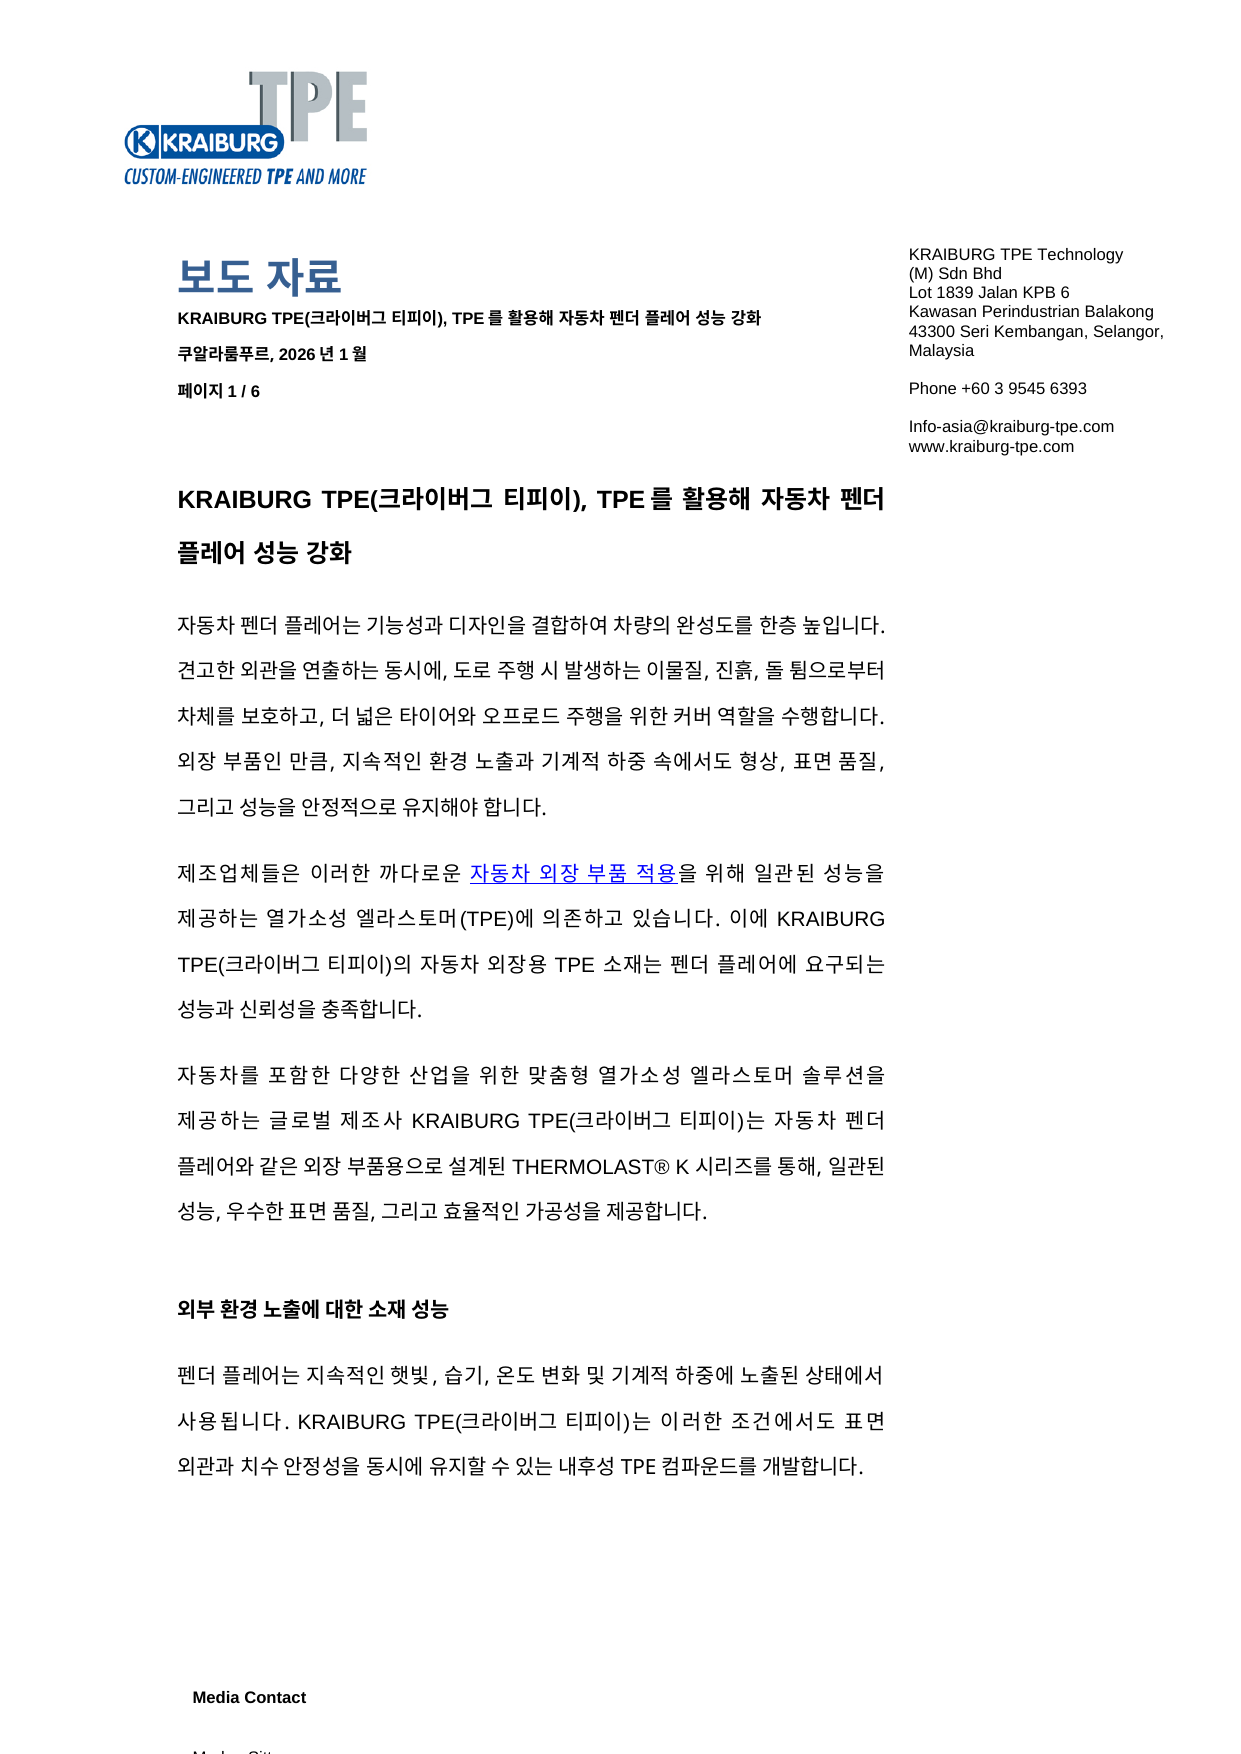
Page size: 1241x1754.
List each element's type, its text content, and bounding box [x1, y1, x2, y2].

text 외부 환경 노출에 대한 소재 성능 [177, 1293, 886, 1323]
text KRAIBURG TPE(크라이버그 티피이), TPE를 활용해 자동차 펜더 플레어 성능 강화 [177, 479, 886, 570]
text 자동차를 포함한 다양한 산업을 위한 맞춤형 열가소성 엘라스토머 솔루션을 제공하는 글로벌 제조사 KRAIBURG TPE(크라이버그 티피이)는 자동차 펜더 플레어와 같은 외장 부품용으로 설계된 THERMOLAST® K 시리즈를 통해, 일관된 성능, 우수한 표면 품질, 그리고 효율적인 가공성을 제공합니다. [177, 1059, 886, 1226]
picture [112, 55, 379, 200]
text 자동차 펜더 플레어는 기능성과 디자인을 결합하여 차량의 완성도를 한층 높입니다. 견고한 외관을 연출하는 동시에, 도로 주행 시 발생하는 이물질, 진흙, 돌 튐으로부터 차체를 보호하고, 더 넓은 타이어와 오프로드 주행을 위한 커버 역할을 수행합니다. 외장 부품인 만큼, 지속적인 환경 노출과 기계적 하중 속에서도 형상, 표면 품질, 그리고 성능을 안정적으로 유지해야 합니다. [177, 609, 886, 821]
text 펜더 플레어는 지속적인 햇빛, 습기, 온도 변화 및 기계적 하중에 노출된 상태에서 사용됩니다. KRAIBURG TPE(크라이버그 티피이)는 이러한 조건에서도 표면 외관과 치수 안정성을 동시에 유지할 수 있는 내후성 TPE 컴파운드를 개발합니다. [177, 1359, 886, 1481]
text 제조업체들은 이러한 까다로운 자동차 외장 부품 적용을 위해 일관된 성능을 제공하는 열가소성 엘라스토머(TPE)에 의존하고 있습니다. 이에 KRAIBURG TPE(크라이버그 티피이)의 자동차 외장용 TPE 소재는 펜더 플레어에 요구되는 성능과 신뢰성을 충족합니다. [177, 857, 886, 1023]
